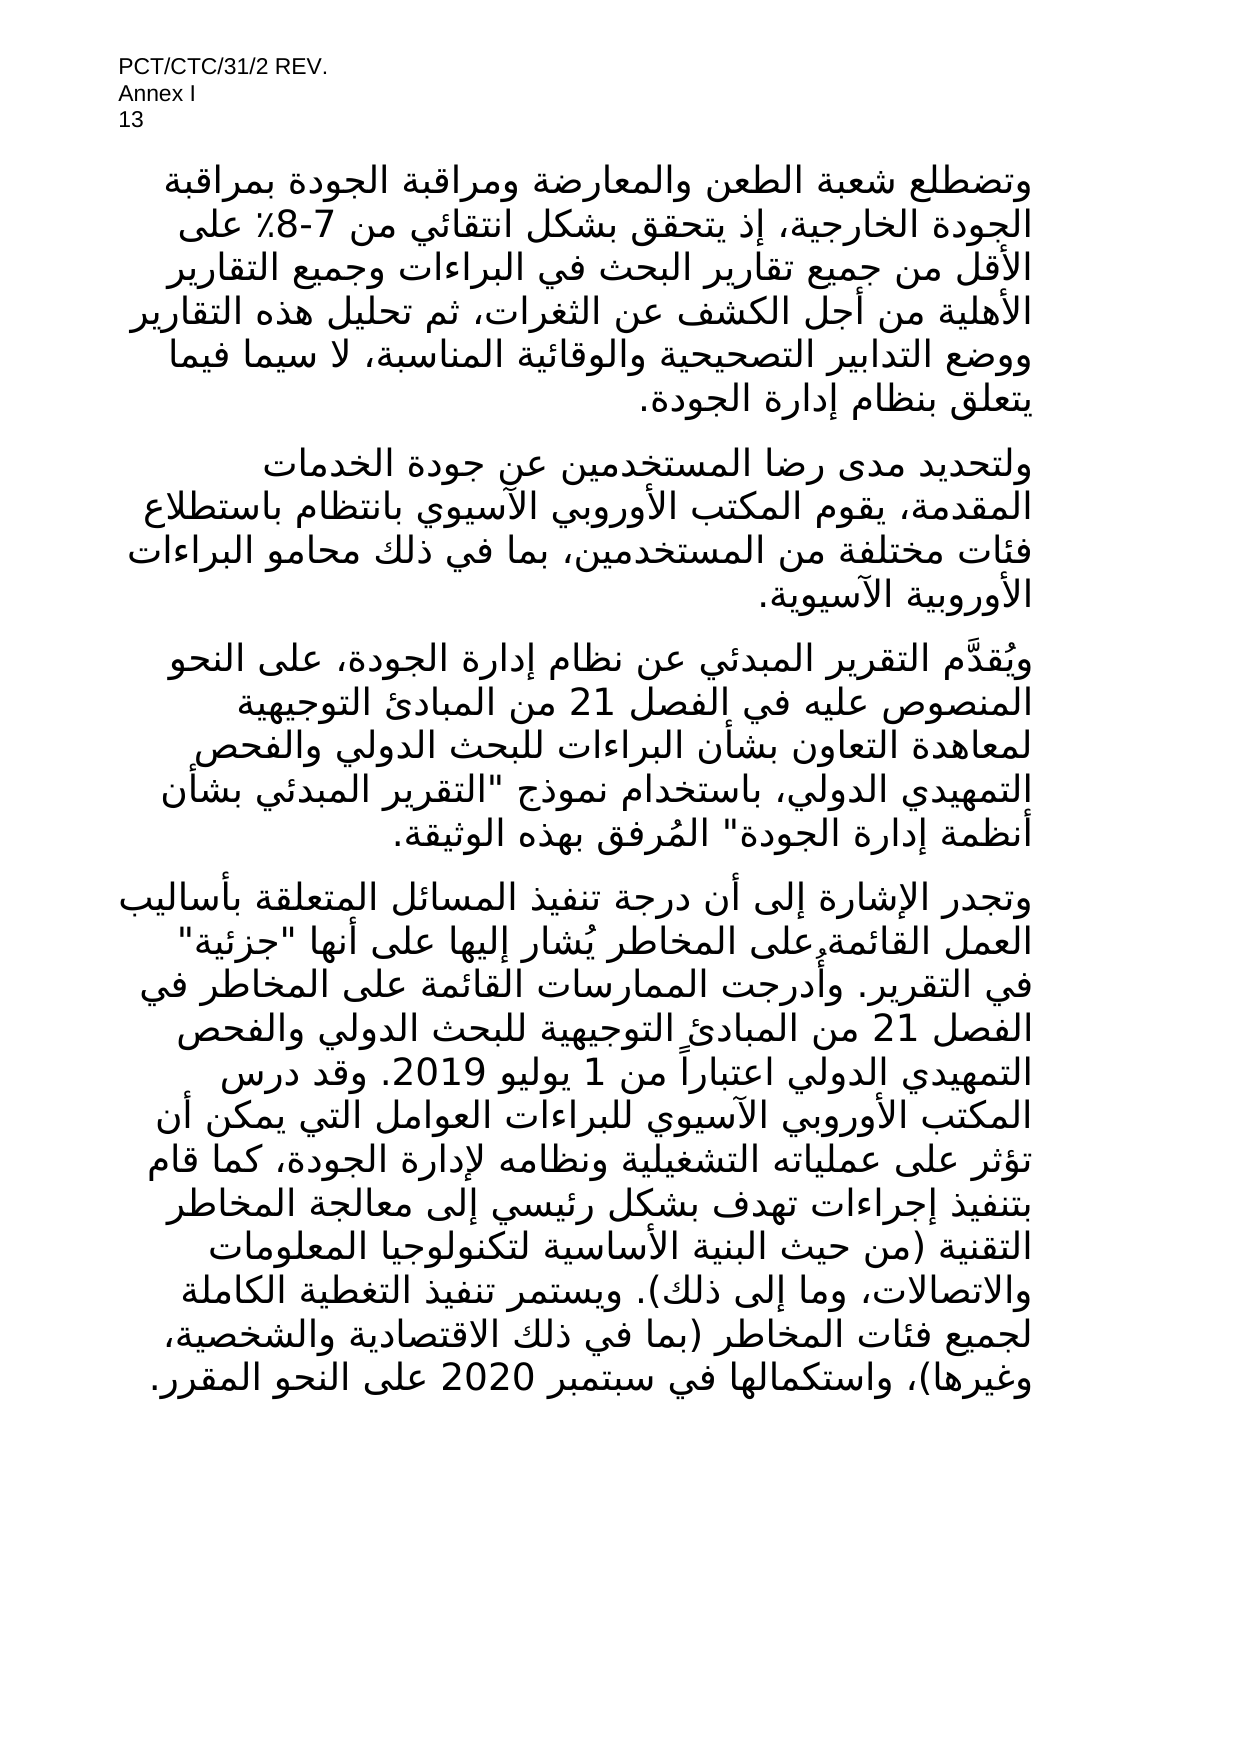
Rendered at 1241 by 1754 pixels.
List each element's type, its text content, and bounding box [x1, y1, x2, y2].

text وتضطلع شعبة الطعن والمعارضة ومراقبة الجودة بمراقبة الجودة الخارجية، إذ يتحقق بشكل انتقائي من 7-8٪ على الأقل من جميع تقارير البحث في البراءات وجميع التقارير الأهلية من أجل الكشف عن الثغرات، ثم تحليل هذه التقارير ووضع التدابير التصحيحية والوقائية المناسبة، لا سيما فيما يتعلق بنظام إدارة الجودة. [118, 158, 1033, 420]
text ولتحديد مدى رضا المستخدمين عن جودة الخدمات المقدمة، يقوم المكتب الأوروبي الآسيوي بانتظام باستطلاع فئات مختلفة من المستخدمين، بما في ذلك محامو البراءات الأوروبية الآسيوية. [118, 441, 1033, 616]
text ويُقدَّم التقرير المبدئي عن نظام إدارة الجودة، على النحو المنصوص عليه في الفصل 21 من المبادئ التوجيهية لمعاهدة التعاون بشأن البراءات للبحث الدولي والفحص التمهيدي الدولي، باستخدام نموذج "التقرير المبدئي بشأن أنظمة إدارة الجودة" المُرفق بهذه الوثيقة. [118, 637, 1033, 855]
text وتجدر الإشارة إلى أن درجة تنفيذ المسائل المتعلقة بأساليب العمل القائمة على المخاطر يُشار إليها على أنها "جزئية" في التقرير. وأُدرجت الممارسات القائمة على المخاطر في الفصل 21 من المبادئ التوجيهية للبحث الدولي والفحص التمهيدي الدولي اعتباراً من 1 يوليو 2019. وقد درس المكتب الأوروبي الآسيوي للبراءات العوامل التي يمكن أن تؤثر على عملياته التشغيلية ونظامه لإدارة الجودة، كما قام بتنفيذ إجراءات تهدف بشكل رئيسي إلى معالجة المخاطر التقنية (من حيث البنية الأساسية لتكنولوجيا المعلومات والاتصالات، وما إلى ذلك). ويستمر تنفيذ التغطية الكاملة لجميع فئات المخاطر (بما في ذلك الاقتصادية والشخصية، وغيرها)، واستكمالها في سبتمبر 2020 على النحو المقرر. [118, 876, 1033, 1399]
